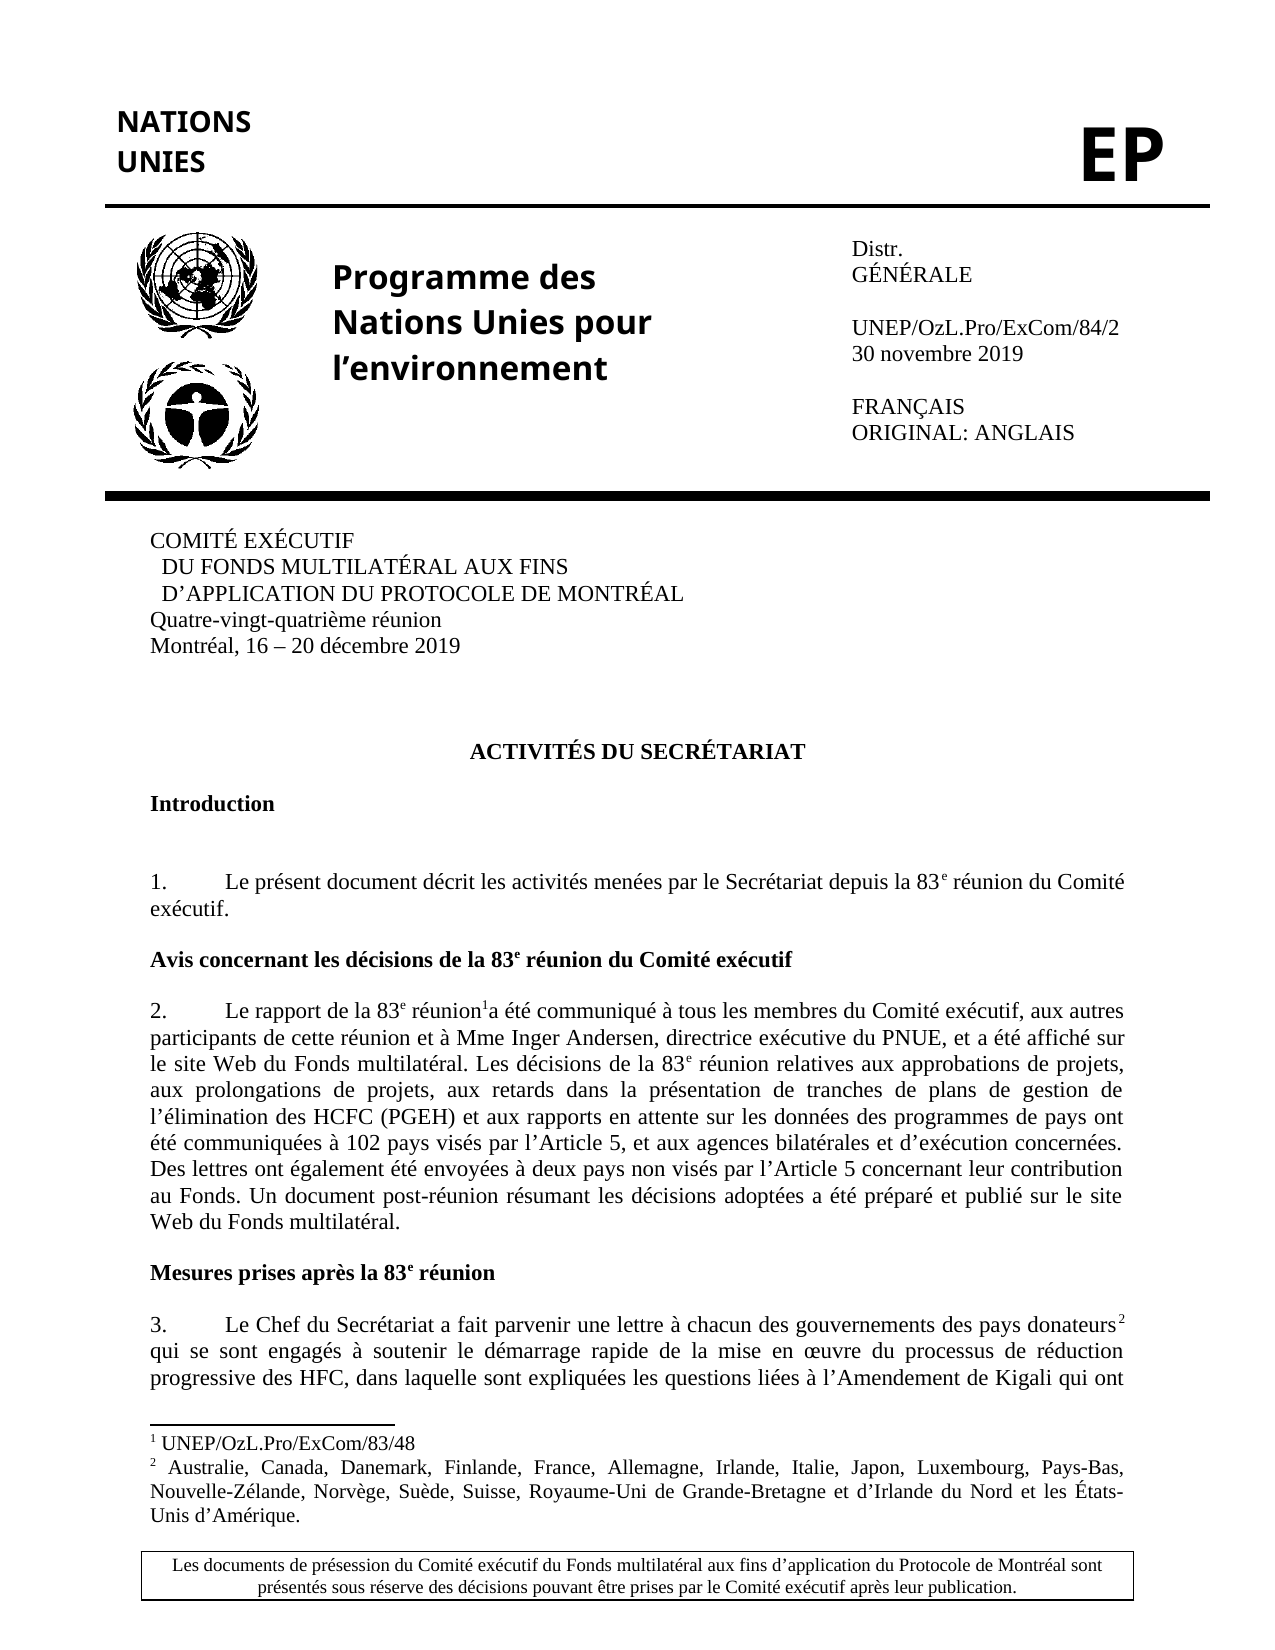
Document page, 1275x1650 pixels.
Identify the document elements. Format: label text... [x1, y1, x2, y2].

picture [129, 356, 262, 473]
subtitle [150, 1311, 1125, 1390]
subtitle Le rapport de la 83e réuniona été communiqué à tous les membres du Comité exécutif, aux autres participants de cette réunion et à Mme Inger Andersen, directrice exécutive du PNUE, et a été affiché sur le site Web du Fonds multilatéral. Les décisions de la 83e réunion relatives aux approbations de projets, aux prolongations de projets, aux retards dans la présentation de tranches de plans de gestion de l’élimination des HCFC (PGEH) et aux rapports en attente sur les données des programmes de pays ont été communiquées à 102 pays visés par l’Article 5, et aux agences bilatérales et d’exécution concernées. Des lettres ont également été envoyées à deux pays non visés par l’Article 5 concernant leur contribution au Fonds. Un document post-réunion résumant les décisions adoptées a été préparé et publié sur le site Web du Fonds multilatéral. [150, 997, 1125, 1234]
title ACTIVITÉS DU SECRÉTARIAT [150, 738, 1125, 764]
subtitle Le présent document décrit les activités menées par le Secrétariat depuis la 83e réunion du Comité exécutif. [150, 868, 1125, 921]
text Avis concernant les décisions de la 83e réunion du Comité exécutif [150, 946, 1125, 972]
subtitle Introduction [150, 791, 1125, 817]
table_cell Programme des Nations Unies pour l’environnement [321, 208, 840, 491]
table_cell Distr. GÉNÉRALE UNEP/OzL.Pro/ExCom/84/2 30 novembre 2019 FRANÇAIS ORIGINAL: ANGLAIS [840, 208, 1210, 491]
text Mesures prises après la 83e réunion [150, 1259, 1125, 1286]
text COMITÉ EXÉCUTIF DU FONDS MULTILATÉRAL AUX FINS D’APPLICATION DU PROTOCOLE DE MONTRÉAL Quatre-vingt-quatrième réunion [150, 527, 1125, 632]
table_cell [105, 208, 321, 491]
text Montréal, 16 – 20 décembre 2019 [150, 632, 1125, 659]
table_header EP [840, 101, 1210, 203]
table_header NATIONS UNIES [105, 101, 840, 203]
